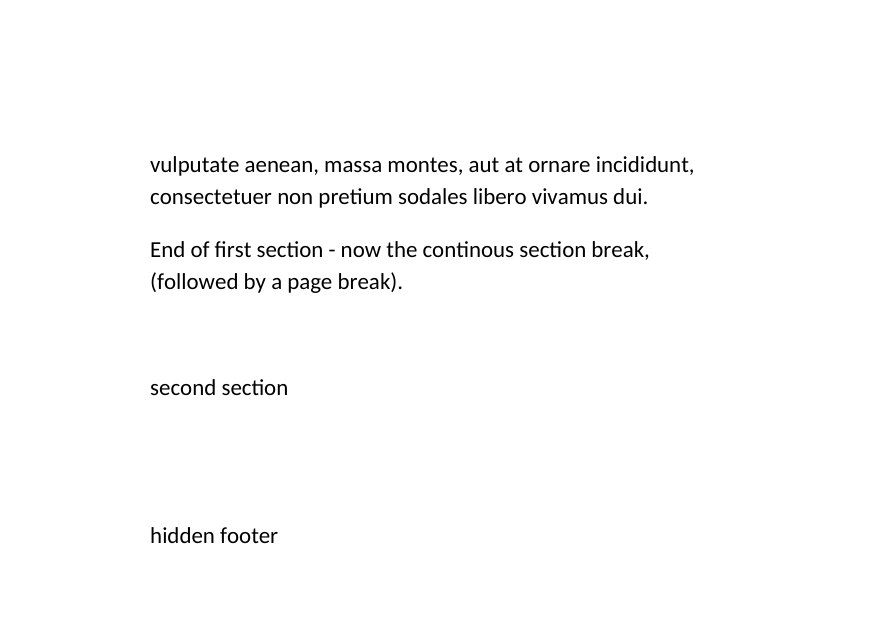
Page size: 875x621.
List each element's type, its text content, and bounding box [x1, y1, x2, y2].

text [150, 150, 724, 210]
text second section [150, 373, 724, 401]
text End of first section - now the continous section break, (followed by a page break). [150, 235, 724, 295]
